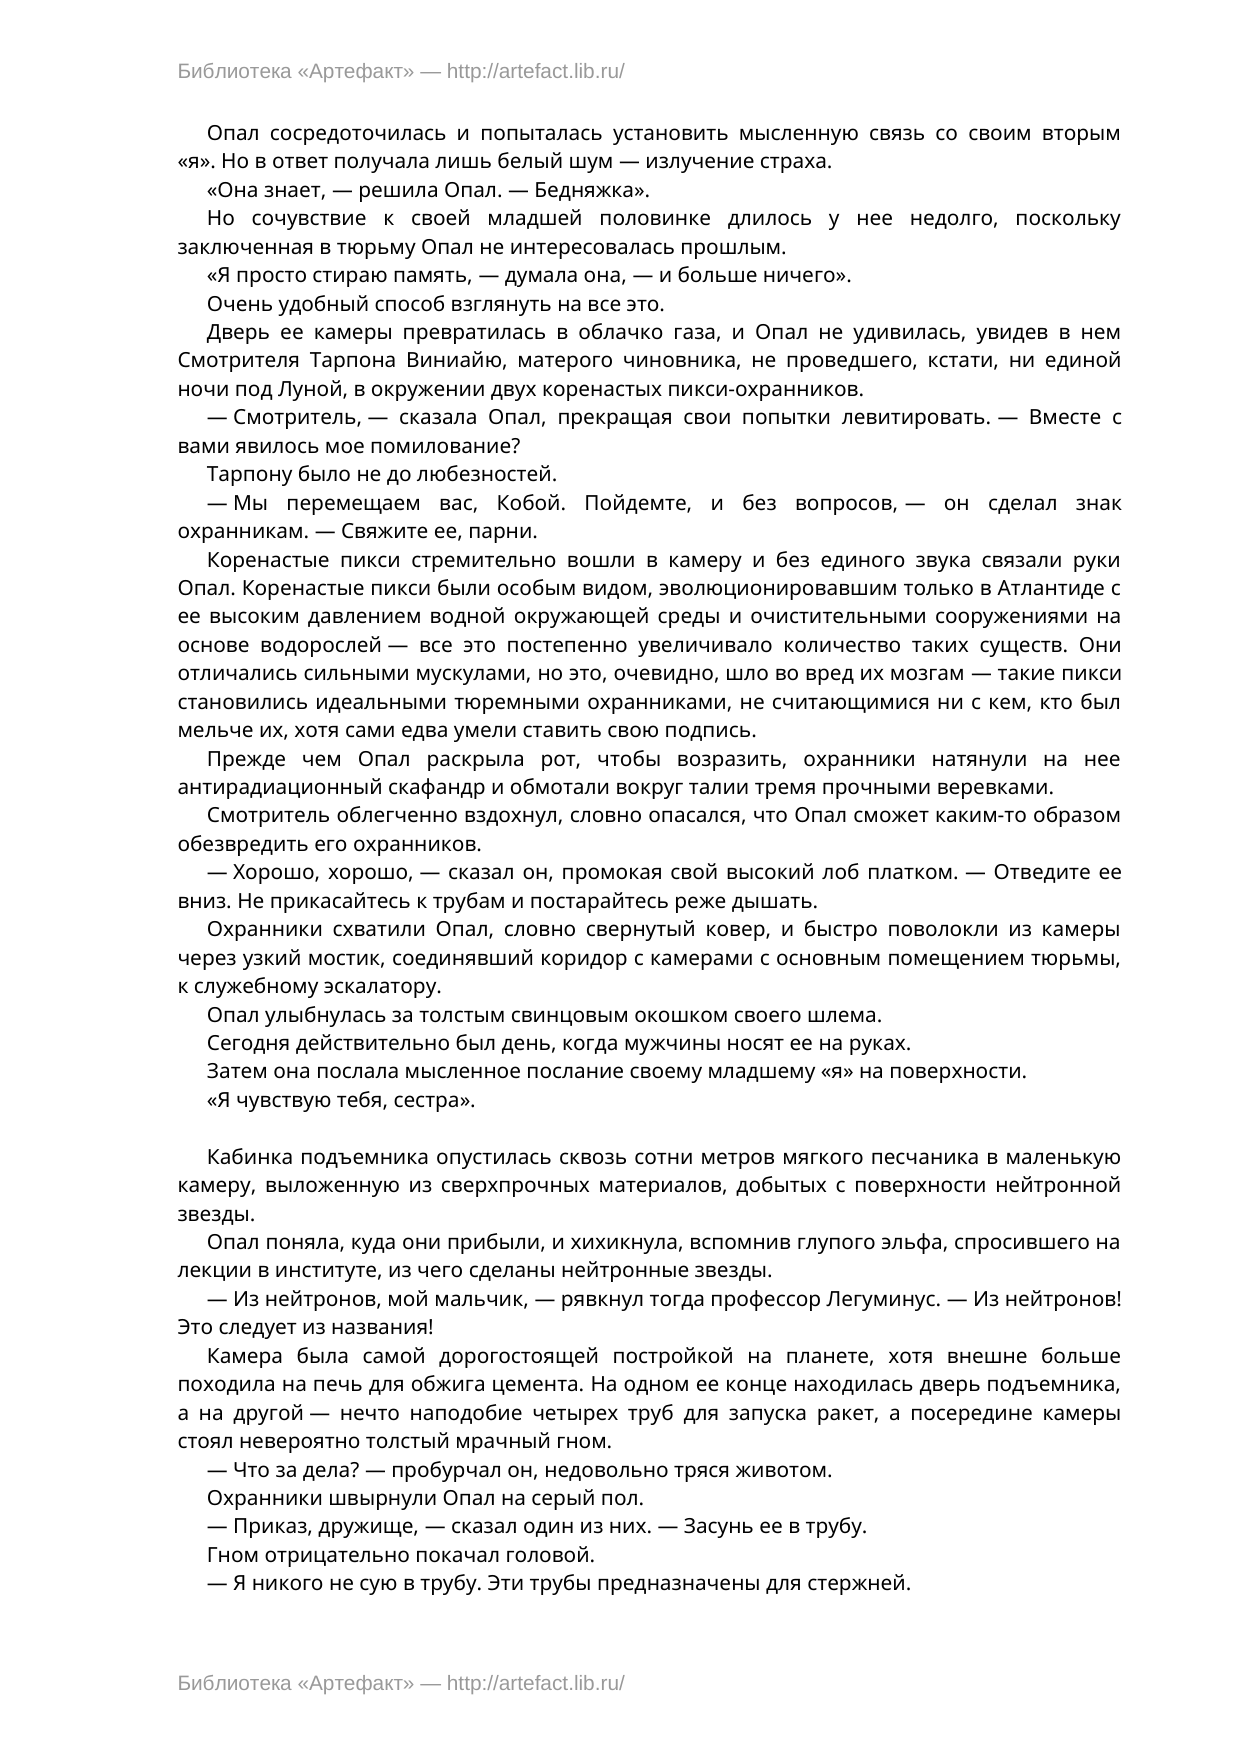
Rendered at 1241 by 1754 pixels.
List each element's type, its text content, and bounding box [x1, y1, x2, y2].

text Камера была самой дорогостоящей постройкой на планете, хотя внешне больше походила на печь для обжига цемента. На одном ее конце находилась дверь подъемника, а на другой — нечто наподобие четырех труб для запуска ракет, а посередине камеры стоял невероятно толстый мрачный гном. [177, 1341, 1122, 1455]
text Гном отрицательно покачал головой. [177, 1540, 1122, 1568]
text Охранники схватили Опал, словно свернутый ковер, и быстро поволокли из камеры через узкий мостик, соединявший коридор с камерами с основным помещением тюрьмы, к служебному эскалатору. [177, 914, 1122, 1000]
text Опал улыбнулась за толстым свинцовым окошком своего шлема. [177, 1000, 1122, 1028]
text Кабинка подъемника опустилась сквозь сотни метров мягкого песчаника в маленькую камеру, выложенную из сверхпрочных материалов, добытых с поверхности нейтронной звезды. [177, 1142, 1122, 1227]
text — Я никого не сую в трубу. Эти трубы предназначены для стержней. [177, 1568, 1122, 1597]
text Но сочувствие к своей младшей половинке длилось у нее недолго, поскольку заключенная в тюрьму Опал не интересовалась прошлым. [177, 203, 1122, 260]
text — Хорошо, хорошо, — сказал он, промокая свой высокий лоб платком. — Отведите ее вниз. Не прикасайтесь к трубам и постарайтесь реже дышать. [177, 857, 1122, 914]
text — Мы перемещаем вас, Кобой. Пойдемте, и без вопросов, — он сделал знак охранникам. — Свяжите ее, парни. [177, 488, 1122, 545]
text — Из нейтронов, мой мальчик, — рявкнул тогда профессор Легуминус. — Из нейтронов! Это следует из названия! [177, 1284, 1122, 1341]
text Прежде чем Опал раскрыла рот, чтобы возразить, охранники натянули на нее антирадиационный скафандр и обмотали вокруг талии тремя прочными веревками. [177, 744, 1122, 801]
text — Что за дела? — пробурчал он, недовольно тряся животом. [177, 1455, 1122, 1483]
text Затем она послала мысленное послание своему младшему «я» на поверхности. [177, 1057, 1122, 1085]
text — Приказ, дружище, — сказал один из них. — Засунь ее в трубу. [177, 1512, 1122, 1540]
text Тарпону было не до любезностей. [177, 459, 1122, 488]
text Опал поняла, куда они прибыли, и хихикнула, вспомнив глупого эльфа, спросившего на лекции в институте, из чего сделаны нейтронные звезды. [177, 1227, 1122, 1284]
text Охранники швырнули Опал на серый пол. [177, 1483, 1122, 1512]
text Дверь ее камеры превратилась в облачко газа, и Опал не удивилась, увидев в нем Смотрителя Тарпона Виниайю, матерого чиновника, не проведшего, кстати, ни единой ночи под Луной, в окружении двух коренастых пикси-охранников. [177, 317, 1122, 402]
text Очень удобный способ взглянуть на все это. [177, 289, 1122, 317]
text Коренастые пикси стремительно вошли в камеру и без единого звука связали руки Опал. Коренастые пикси были особым видом, эволюционировавшим только в Атлантиде с ее высоким давлением водной окружающей среды и очистительными сооружениями на основе водорослей — все это постепенно увеличивало количество таких существ. Они отличались сильными мускулами, но это, очевидно, шло во вред их мозгам — такие пикси становились идеальными тюремными охранниками, не считающимися ни с кем, кто был мельче их, хотя сами едва умели ставить свою подпись. [177, 545, 1122, 744]
text Опал сосредоточилась и попыталась установить мысленную связь со своим вторым «я». Но в ответ получала лишь белый шум — излучение страха. [177, 118, 1122, 175]
text — Смотритель, — сказала Опал, прекращая свои попытки левитировать. — Вместе с вами явилось мое помилование? [177, 402, 1122, 459]
text «Она знает, — решила Опал. — Бедняжка». [177, 175, 1122, 203]
text Сегодня действительно был день, когда мужчины носят ее на руках. [177, 1028, 1122, 1057]
text «Я просто стираю память, — думала она, — и больше ничего». [177, 260, 1122, 289]
text «Я чувствую тебя, сестра». [177, 1085, 1122, 1113]
text Смотритель облегченно вздохнул, словно опасался, что Опал сможет каким-то образом обезвредить его охранников. [177, 801, 1122, 857]
